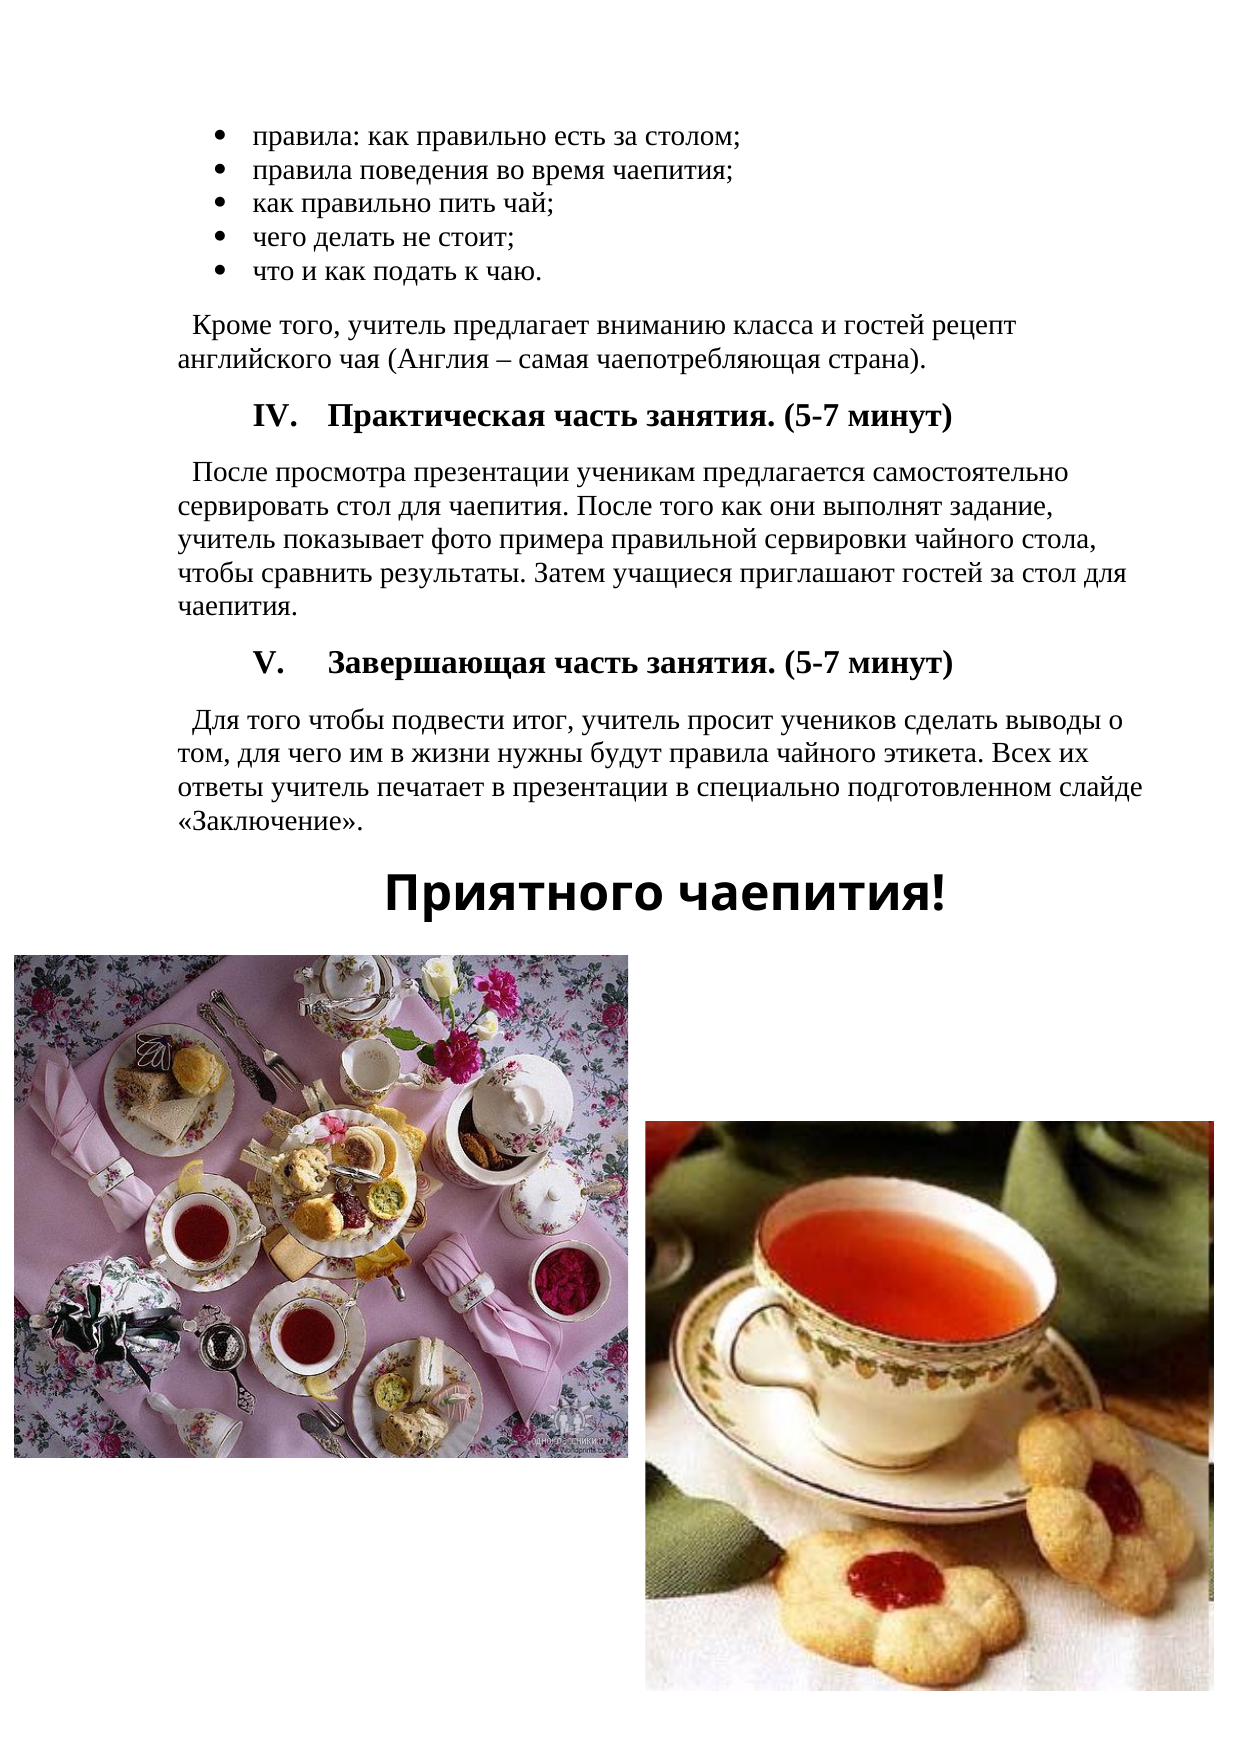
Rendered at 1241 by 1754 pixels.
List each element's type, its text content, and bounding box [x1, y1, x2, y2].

picture [645, 1121, 1214, 1691]
text Кроме того, учитель предлагает вниманию класса и гостей рецепт английского чая (Англия – самая чаепотребляющая страна). [177, 307, 1152, 374]
picture [14, 955, 629, 1458]
text Для того чтобы подвести итог, учитель просит учеников сделать выводы о том, для чего им в жизни нужны будут правила чайного этикета. Всех их ответы учитель печатает в презентации в специально подготовленном слайде «Заключение». [177, 702, 1152, 836]
text После просмотра презентации ученикам предлагается самостоятельно сервировать стол для чаепития. После того как они выполнят задание, учитель показывает фото примера правильной сервировки чайного стола, чтобы сравнить результаты. Затем учащиеся приглашают гостей за стол для чаепития. [177, 454, 1152, 622]
list правила: как правильно есть за столом; [215, 118, 1152, 152]
list чего делать не стоит; [215, 219, 1152, 253]
list что и как подать к чаю. [215, 253, 1152, 286]
list как правильно пить чай; [215, 185, 1152, 219]
text Приятного чаепития! [177, 857, 1152, 925]
list Практическая часть занятия. (5-7 минут) [252, 395, 1152, 433]
list правила поведения во время чаепития; [215, 152, 1152, 185]
list Завершающая часть занятия. (5-7 минут) [252, 643, 1152, 681]
